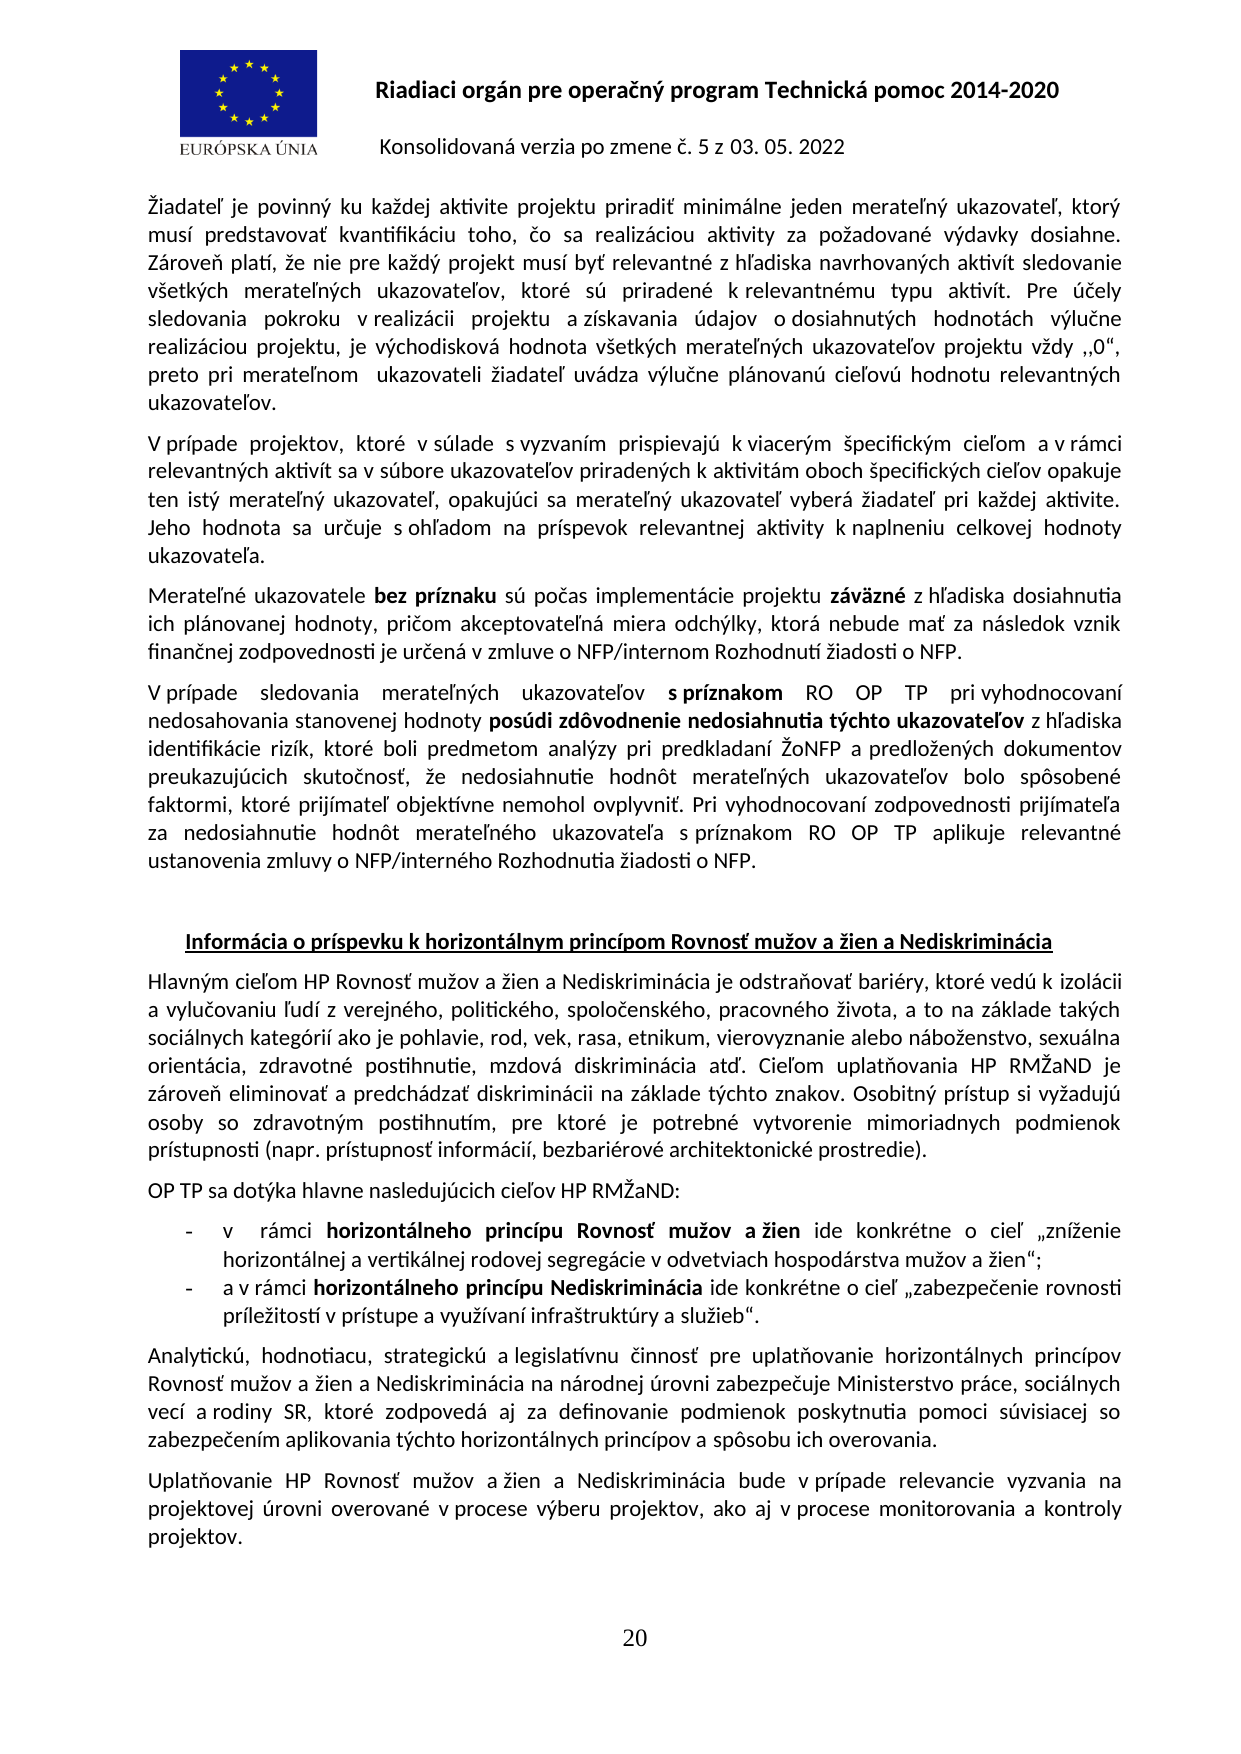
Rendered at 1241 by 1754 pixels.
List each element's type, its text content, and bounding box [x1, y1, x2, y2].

list a v rámci horizontálneho princípu Nediskriminácia ide konkrétne o cieľ „zabezpečenie rovnosti príležitostí v prístupe a využívaní infraštruktúry a služieb“. [185, 1273, 1122, 1329]
text Merateľné ukazovatele bez príznaku sú počas implementácie projektu záväzné z hľadiska dosiahnutia ich plánovanej hodnoty, pričom akceptovateľná miera odchýlky, ktorá nebude mať za následok vznik finančnej zodpovednosti je určená v zmluve o NFP/internom Rozhodnutí žiadosti o NFP. [148, 581, 1122, 665]
text V prípade projektov, ktoré v súlade s vyzvaním prispievajú k viacerým špecifickým cieľom a v rámci relevantných aktivít sa v súbore ukazovateľov priradených k aktivitám oboch špecifických cieľov opakuje ten istý merateľný ukazovateľ, opakujúci sa merateľný ukazovateľ vyberá žiadateľ pri každej aktivite. Jeho hodnota sa určuje s ohľadom na príspevok relevantnej aktivity k naplneniu celkovej hodnoty ukazovateľa. [148, 429, 1122, 569]
picture [179, 50, 318, 155]
text V prípade sledovania merateľných ukazovateľov s príznakom RO OP TP pri vyhodnocovaní nedosahovania stanovenej hodnoty posúdi zdôvodnenie nedosiahnutia týchto ukazovateľov z hľadiska identifikácie rizík, ktoré boli predmetom analýzy pri predkladaní ŽoNFP a predložených dokumentov preukazujúcich skutočnosť, že nedosiahnutie hodnôt merateľných ukazovateľov bolo spôsobené faktormi, ktoré prijímateľ objektívne nemohol ovplyvniť. Pri vyhodnocovaní zodpovednosti prijímateľa za nedosiahnutie hodnôt merateľného ukazovateľa s príznakom RO OP TP aplikuje relevantné ustanovenia zmluvy o NFP/interného Rozhodnutia žiadosti o NFP. [148, 678, 1122, 874]
text Žiadateľ je povinný ku každej aktivite projektu priradiť minimálne jeden merateľný ukazovateľ, ktorý musí predstavovať kvantifikáciu toho, čo sa realizáciou aktivity za požadované výdavky dosiahne. Zároveň platí, že nie pre každý projekt musí byť relevantné z hľadiska navrhovaných aktivít sledovanie všetkých merateľných ukazovateľov, ktoré sú priradené k relevantnému typu aktivít. Pre účely sledovania pokroku v realizácii projektu a získavania údajov o dosiahnutých hodnotách výlučne realizáciou projektu, je východisková hodnota všetkých merateľných ukazovateľov projektu vždy ,,0“, preto pri merateľnom ukazovateli žiadateľ uvádza výlučne plánovanú cieľovú hodnotu relevantných ukazovateľov. [148, 192, 1122, 416]
text Hlavným cieľom HP Rovnosť mužov a žien a Nediskriminácia je odstraňovať bariéry, ktoré vedú k izolácii a vylučovaniu ľudí z verejného, politického, spoločenského, pracovného života, a to na základe takých sociálnych kategórií ako je pohlavie, rod, vek, rasa, etnikum, vierovyznanie alebo náboženstvo, sexuálna orientácia, zdravotné postihnutie, mzdová diskriminácia atď. Cieľom uplatňovania HP RMŽaND je zároveň eliminovať a predchádzať diskriminácii na základe týchto znakov. Osobitný prístup si vyžadujú osoby so zdravotným postihnutím, pre ktoré je potrebné vytvorenie mimoriadnych podmienok prístupnosti (napr. prístupnosť informácií, bezbariérové architektonické prostredie). [148, 967, 1122, 1164]
list v rámci horizontálneho princípu Rovnosť mužov a žien ide konkrétne o cieľ „zníženie horizontálnej a vertikálnej rodovej segregácie v odvetviach hospodárstva mužov a žien“; [185, 1217, 1122, 1273]
text Uplatňovanie HP Rovnosť mužov a žien a Nediskriminácia bude v prípade relevancie vyzvania na projektovej úrovni overované v procese výberu projektov, ako aj v procese monitorovania a kontroly projektov. [148, 1466, 1122, 1550]
text OP TP sa dotýka hlavne nasledujúcich cieľov HP RMŽaND: [148, 1176, 1122, 1204]
text Informácia o príspevku k horizontálnym princípom Rovnosť mužov a žien a Nediskriminácia [148, 927, 1122, 955]
text Analytickú, hodnotiacu, strategickú a legislatívnu činnosť pre uplatňovanie horizontálnych princípov Rovnosť mužov a žien a Nediskriminácia na národnej úrovni zabezpečuje Ministerstvo práce, sociálnych vecí a rodiny SR, ktoré zodpovedá aj za definovanie podmienok poskytnutia pomoci súvisiacej so zabezpečením aplikovania týchto horizontálnych princípov a spôsobu ich overovania. [148, 1341, 1122, 1453]
